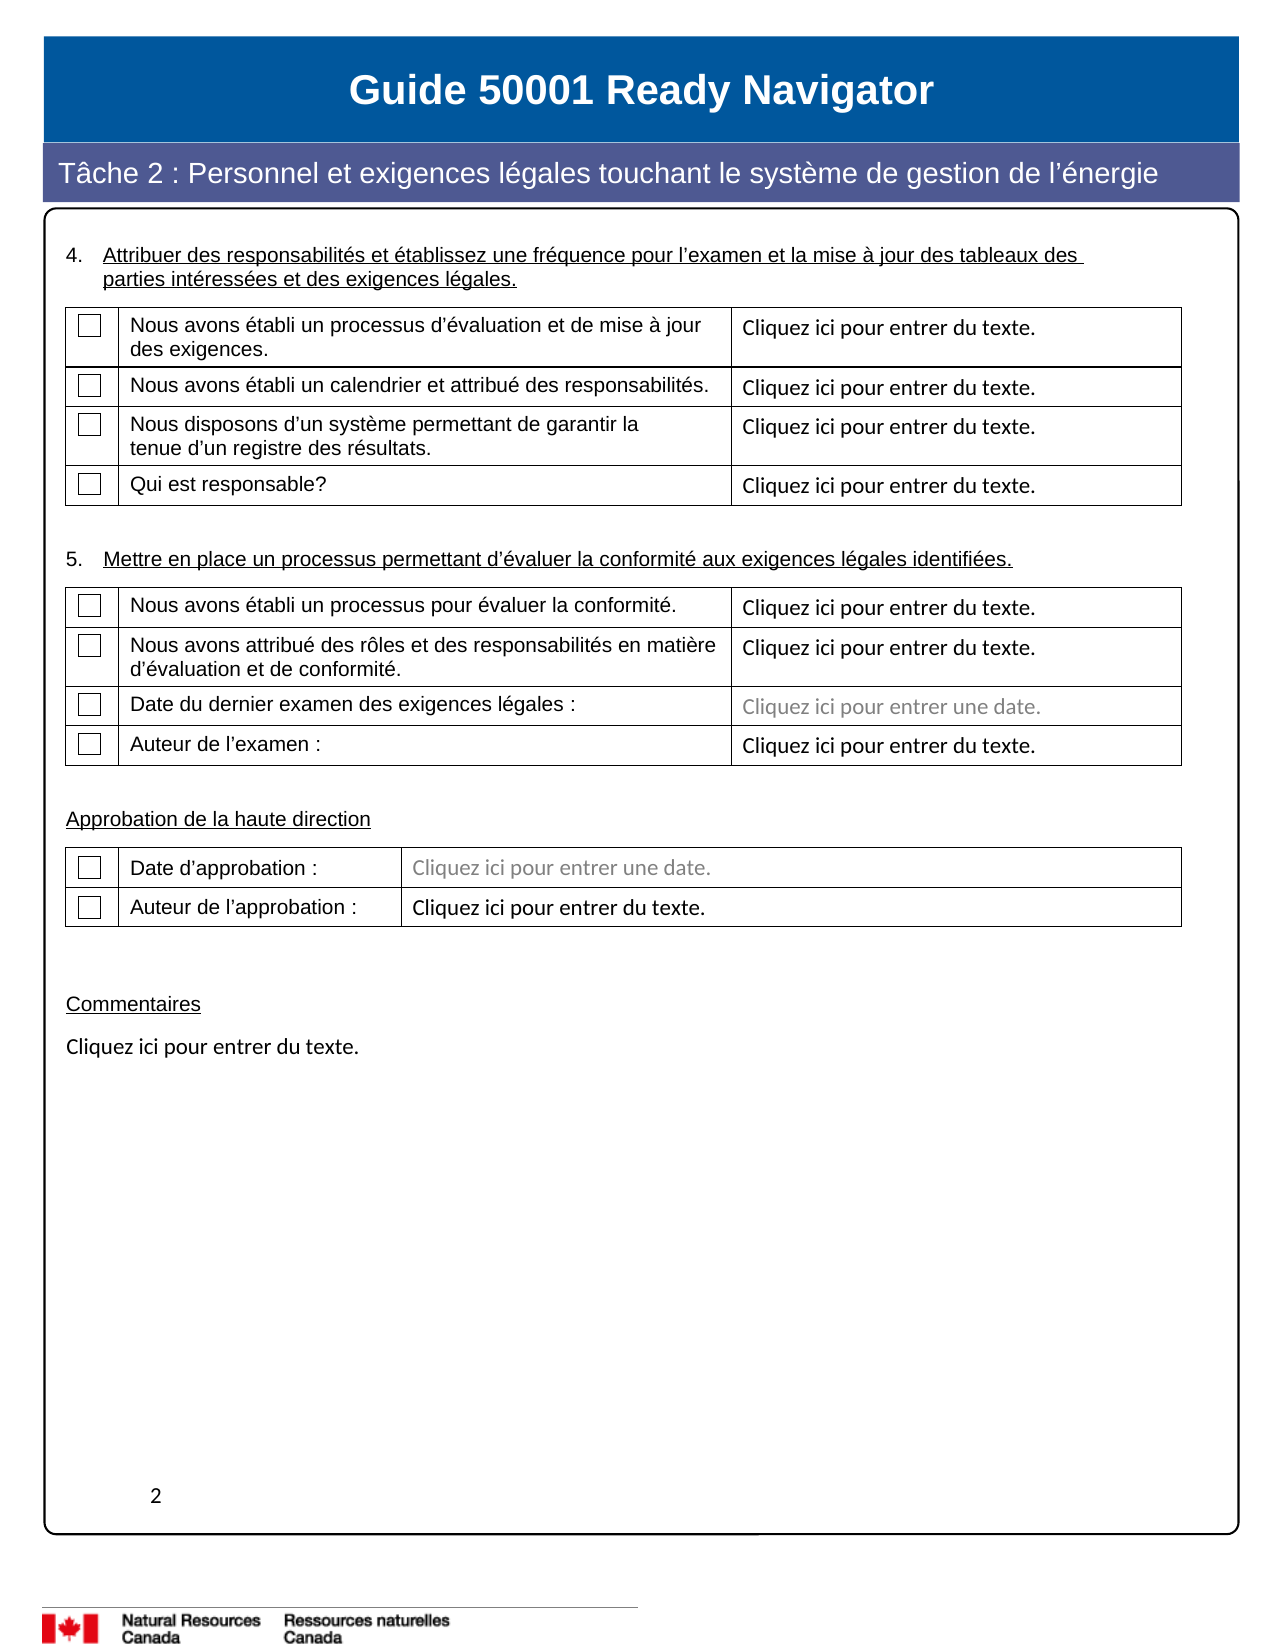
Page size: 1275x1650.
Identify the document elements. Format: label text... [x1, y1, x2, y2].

list Attribuer des responsabilités et établissez une fréquence pour l’examen et la mise à jour des tableaux des parties intéressées et des exigences légales. [66, 242, 1125, 290]
table_header [66, 848, 118, 887]
picture [42, 1609, 479, 1648]
table_header Nous avons établi un processus d’évaluation et de mise à jour des exigences. [119, 308, 731, 366]
table_header [66, 308, 118, 366]
table_cell Nous disposons d’un système permettant de garantir la tenue d’un registre des résultats. [119, 407, 731, 465]
table_cell Date du dernier examen des exigences légales : [119, 687, 731, 725]
table_cell Qui est responsable? [119, 466, 731, 505]
text Approbation de la haute direction [66, 807, 1200, 831]
table_cell Auteur de l’examen : [119, 726, 731, 765]
table_cell Auteur de l’approbation : [119, 888, 401, 926]
table_cell [66, 368, 118, 406]
table_header [66, 588, 118, 627]
table_header Date d’approbation : [119, 848, 401, 887]
table_cell [66, 687, 118, 725]
table_cell Nous avons établi un calendrier et attribué des responsabilités. [119, 368, 731, 406]
table_cell [66, 407, 118, 465]
table_cell [66, 726, 118, 765]
list Mettre en place un processus permettant d’évaluer la conformité aux exigences légales identifiées. [66, 546, 1200, 570]
table_header Nous avons établi un processus pour évaluer la conformité. [119, 588, 731, 627]
table_cell [66, 888, 118, 926]
table_cell Nous avons attribué des rôles et des responsabilités en matière d’évaluation et de conformité. [119, 628, 731, 686]
table_cell [66, 628, 118, 686]
text Commentaires [66, 992, 1200, 1016]
table_cell [66, 466, 118, 505]
